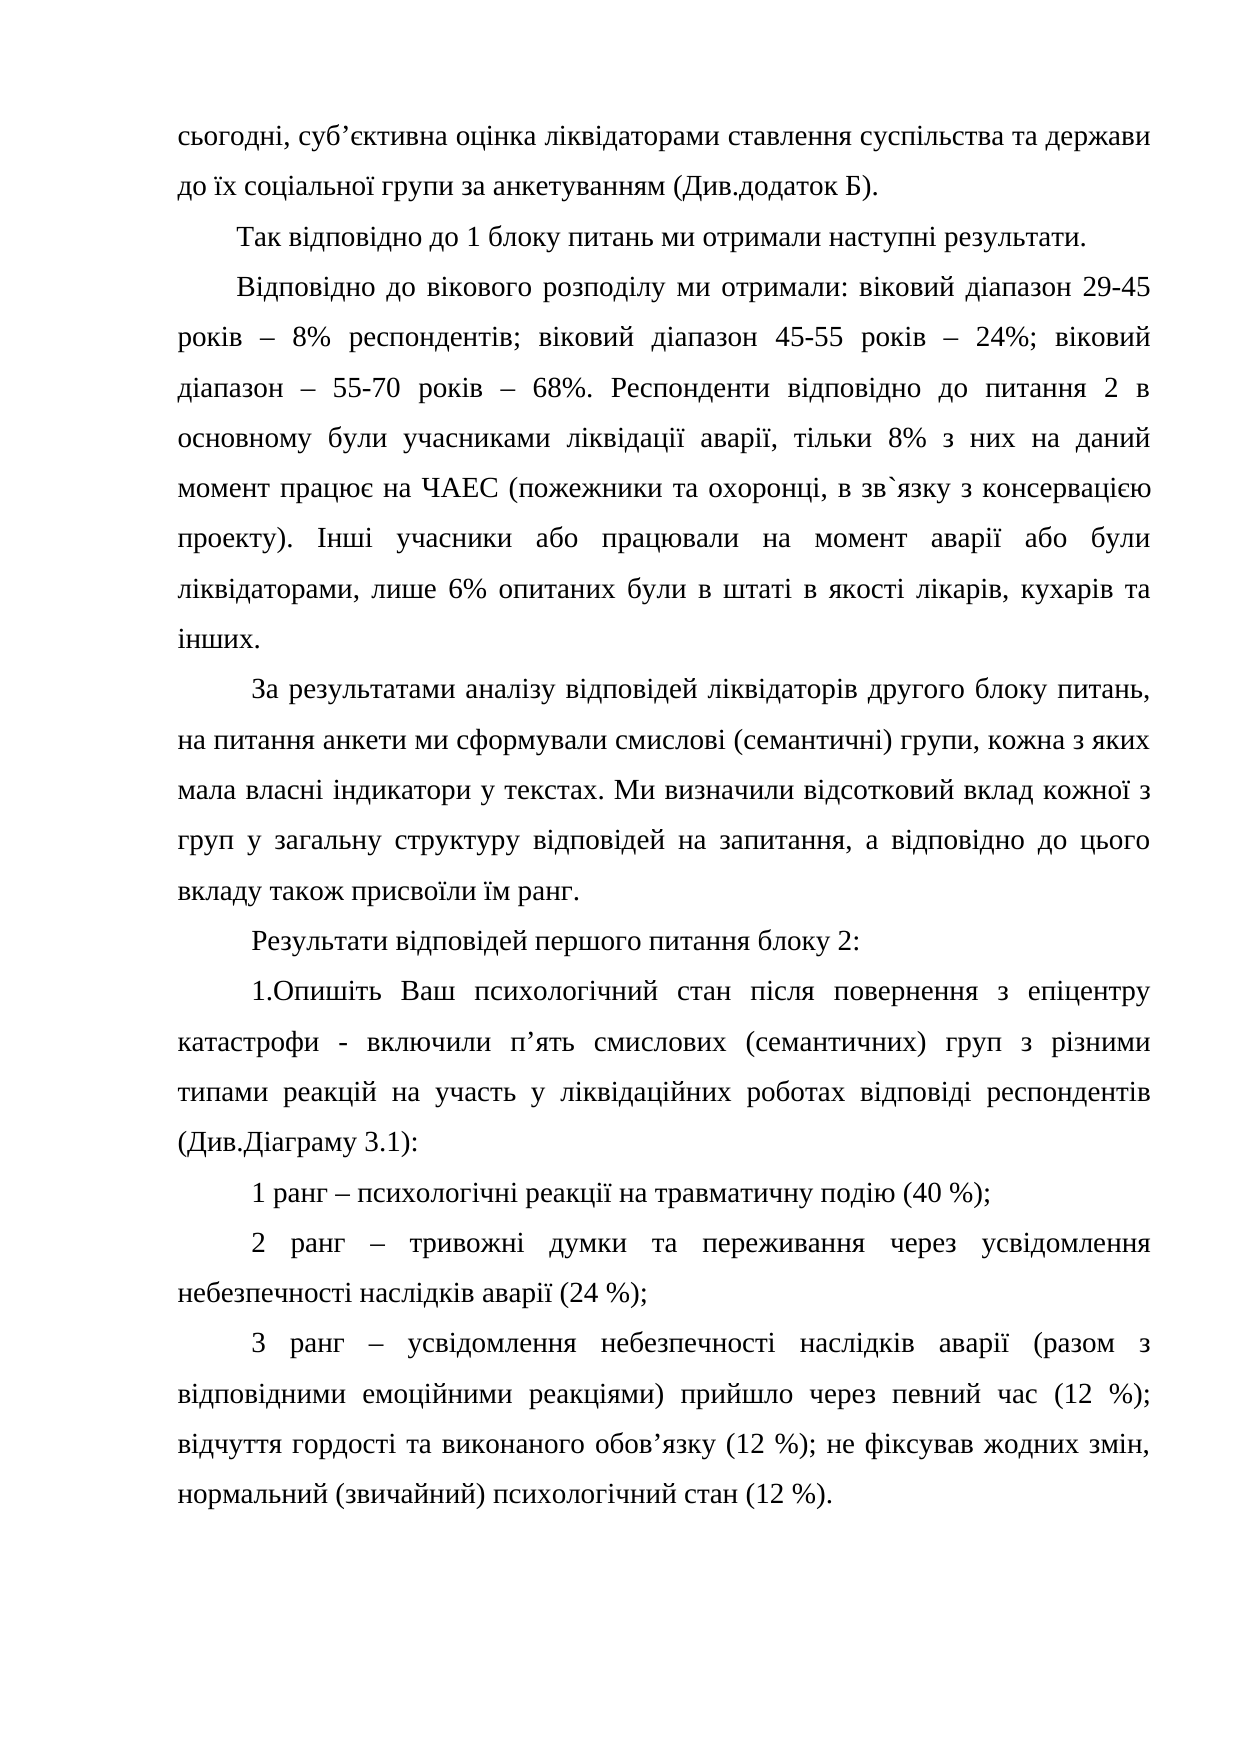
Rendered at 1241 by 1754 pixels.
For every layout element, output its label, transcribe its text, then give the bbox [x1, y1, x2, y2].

text 2 ранг – тривожні думки та переживання через усвідомлення небезпечності наслідків аварії (24 %); [177, 1225, 1152, 1309]
text Так відповідно до 1 блоку питань ми отримали наступні результати. [177, 219, 1152, 252]
text 1.Опишіть Ваш психологічний стан після повернення з епіцентру катастрофи - включили п’ять смислових (семантичних) груп з різними типами реакцій на участь у ліквідаційних роботах відповіді респондентів (Див.Діаграму 3.1): [177, 973, 1152, 1158]
text За результатами аналізу відповідей ліквідаторів другого блоку питань, на питання анкети ми сформували смислові (семантичні) групи, кожна з яких мала власні індикатори у текстах. Ми визначили відсотковий вклад кожної з груп у загальну структуру відповідей на запитання, а відповідно до цього вкладу також присвоїли їм ранг. [177, 672, 1152, 906]
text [177, 118, 1152, 202]
text Відповідно до вікового розподілу ми отримали: віковий діапазон 29-45 років – 8% респондентів; віковий діапазон 45-55 років – 24%; віковий діапазон – 55-70 років – 68%. Респонденти відповідно до питання 2 в основному були учасниками ліквідації аварії, тільки 8% з них на даний момент працює на ЧАЕС (пожежники та охоронці, в зв`язку з консервацією проекту). Інші учасники або працювали на момент аварії або були ліквідаторами, лише 6% опитаних були в штаті в якості лікарів, кухарів та інших. [177, 269, 1152, 655]
text Результати відповідей першого питання блоку 2: [177, 923, 1152, 957]
text 1 ранг – психологічні реакції на травматичну подію (40 %); [177, 1175, 1152, 1208]
text 3 ранг – усвідомлення небезпечності наслідків аварії (разом з відповідними емоційними реакціями) прийшло через певний час (12 %); відчуття гордості та виконаного обов’язку (12 %); не фіксував жодних змін, нормальний (звичайний) психологічний стан (12 %). [177, 1326, 1152, 1510]
